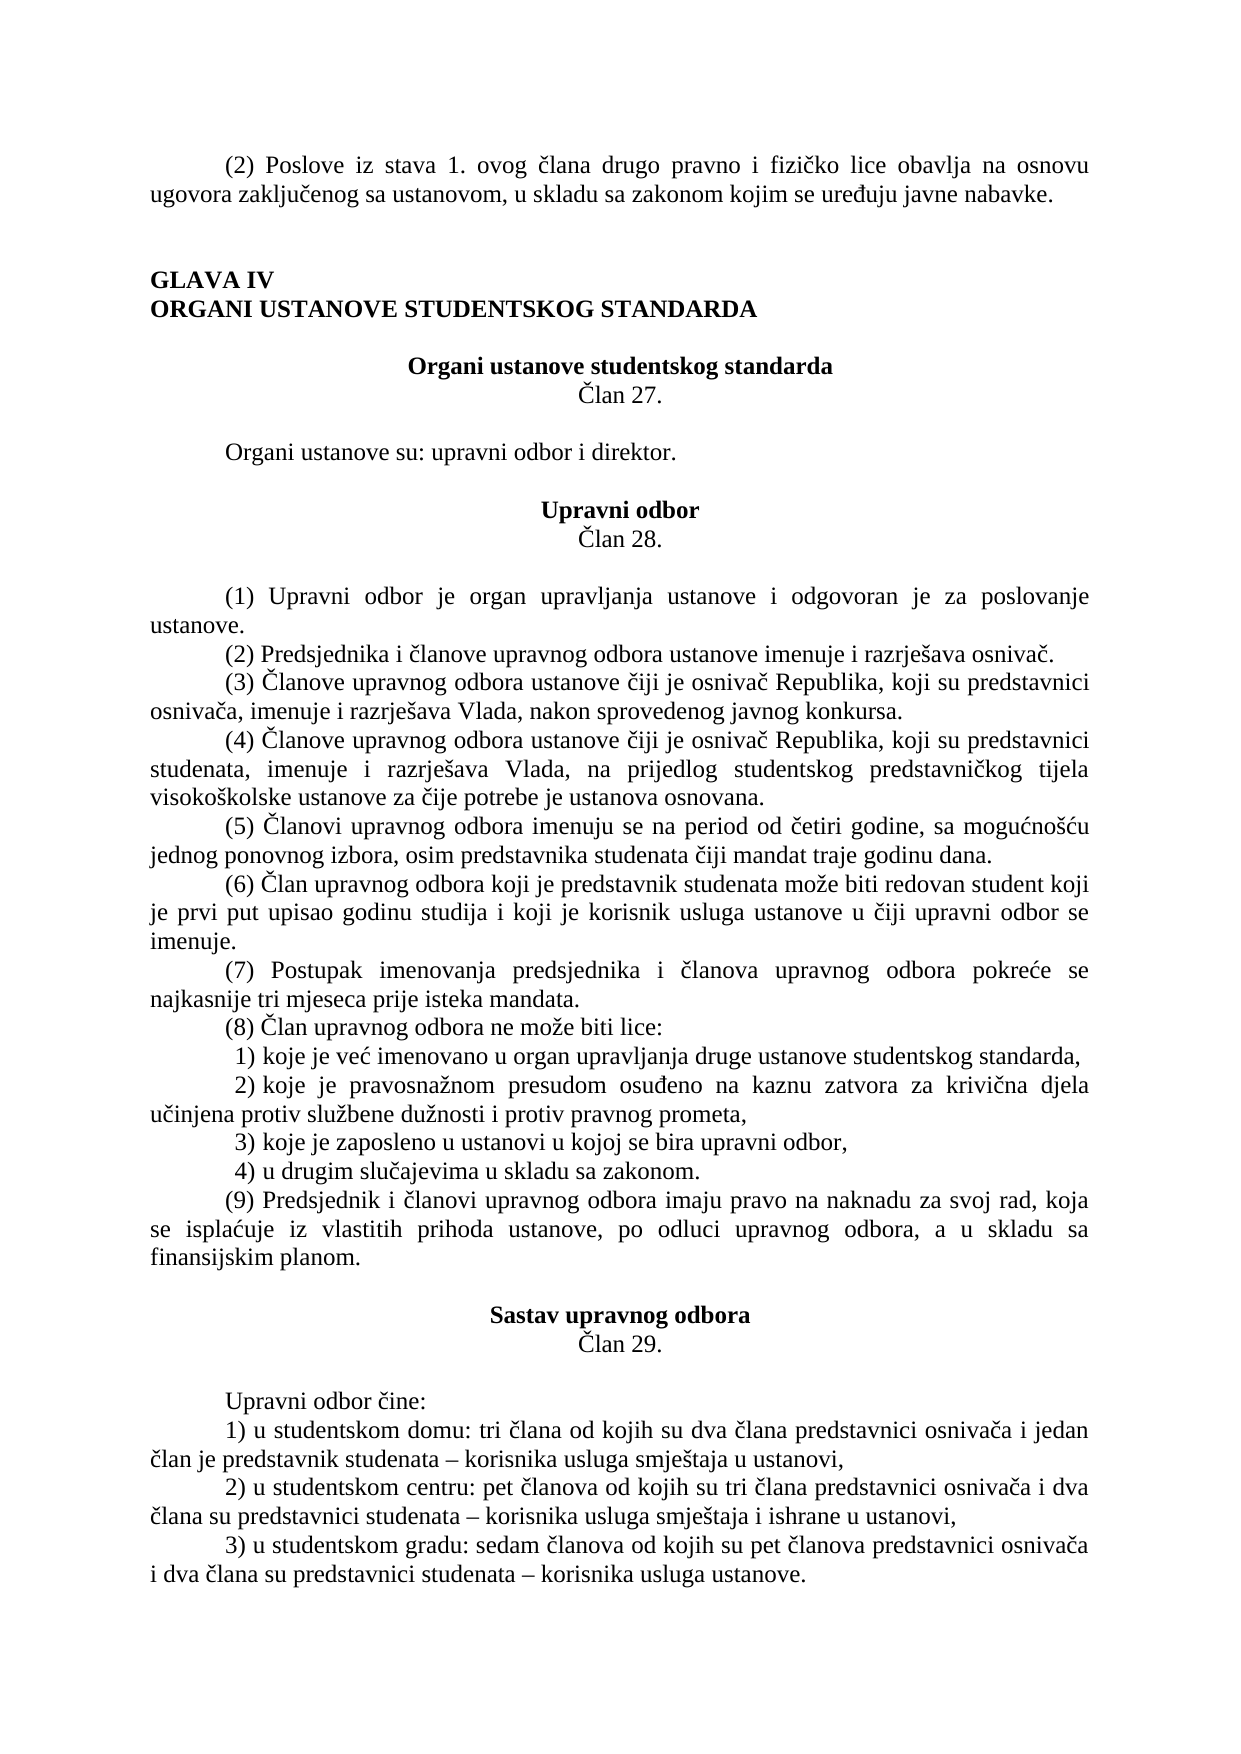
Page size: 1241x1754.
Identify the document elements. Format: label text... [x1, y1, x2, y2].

text (9) Predsjednik i članovi upravnog odbora imaju pravo na naknadu za svoj rad, koja se isplaćuje iz vlastitih prihoda ustanove, po odluci upravnog odbora, a u skladu sa finansijskim planom. [150, 1185, 1090, 1271]
text 1) u studentskom domu: tri člana od kojih su dva člana predstavnici osnivača i jedan član je predstavnik studenata – korisnika usluga smještaja u ustanovi, [150, 1415, 1090, 1472]
text Upravni odbor čine: [150, 1386, 1090, 1415]
text Član 27. [150, 380, 1090, 409]
list koje je pravosnažnom presudom osuđeno na kaznu zatvora za krivična djela učinjena protiv službene dužnosti i protiv pravnog prometa, [150, 1070, 1090, 1127]
text (3) Članove upravnog odbora ustanove čiji je osnivač Republika, koji su predstavnici osnivača, imenuje i razrješava Vlada, nakon sprovedenog javnog konkursa. [150, 667, 1090, 725]
text GLAVA IV [150, 265, 1090, 294]
text Organi ustanove studentskog standarda [150, 351, 1090, 380]
text 2) u studentskom centru: pet članova od kojih su tri člana predstavnici osnivača i dva člana su predstavnici studenata – korisnika usluga smještaja i ishrane u ustanovi, [150, 1472, 1090, 1530]
text Sastav upravnog odbora [150, 1300, 1090, 1329]
text (8) Član upravnog odbora ne može biti lice: [150, 1012, 1090, 1041]
text (5) Članovi upravnog odbora imenuju se na period od četiri godine, sa mogućnošću jednog ponovnog izbora, osim predstavnika studenata čiji mandat traje godinu dana. [150, 811, 1090, 869]
text Član 29. [150, 1329, 1090, 1357]
text (4) Članove upravnog odbora ustanove čiji je osnivač Republika, koji su predstavnici studenata, imenuje i razrješava Vlada, na prijedlog studentskog predstavničkog tijela visokoškolske ustanove za čije potrebe je ustanova osnovana. [150, 725, 1090, 811]
list u drugim slučajevima u skladu sa zakonom. [150, 1156, 1090, 1185]
text (2) Poslove iz stava 1. ovog člana drugo pravno i fizičko lice obavlja na osnovu ugovora zaključenog sa ustanovom, u skladu sa zakonom kojim se uređuju javne nabavke. [150, 150, 1090, 207]
list koje je već imenovano u organ upravljanja druge ustanove studentskog standarda, [150, 1041, 1090, 1070]
text Organi ustanove su: upravni odbor i direktor. [150, 437, 1090, 466]
text Član 28. [150, 524, 1090, 552]
list koje je zaposleno u ustanovi u kojoj se bira upravni odbor, [150, 1127, 1090, 1156]
text (2) Predsjednika i članove upravnog odbora ustanove imenuje i razrješava osnivač. [150, 639, 1090, 667]
text 3) u studentskom gradu: sedam članova od kojih su pet članova predstavnici osnivača i dva člana su predstavnici studenata – korisnika usluga ustanove. [150, 1530, 1090, 1587]
text Upravni odbor [150, 495, 1090, 524]
text ORGANI USTANOVE STUDENTSKOG STANDARDA [150, 294, 1090, 322]
text (7) Postupak imenovanja predsjednika i članova upravnog odbora pokreće se najkasnije tri mjeseca prije isteka mandata. [150, 955, 1090, 1012]
text (6) Član upravnog odbora koji je predstavnik studenata može biti redovan student koji je prvi put upisao godinu studija i koji je korisnik usluga ustanove u čiji upravni odbor se imenuje. [150, 869, 1090, 955]
text (1) Upravni odbor je organ upravljanja ustanove i odgovoran je za poslovanje ustanove. [150, 581, 1090, 639]
